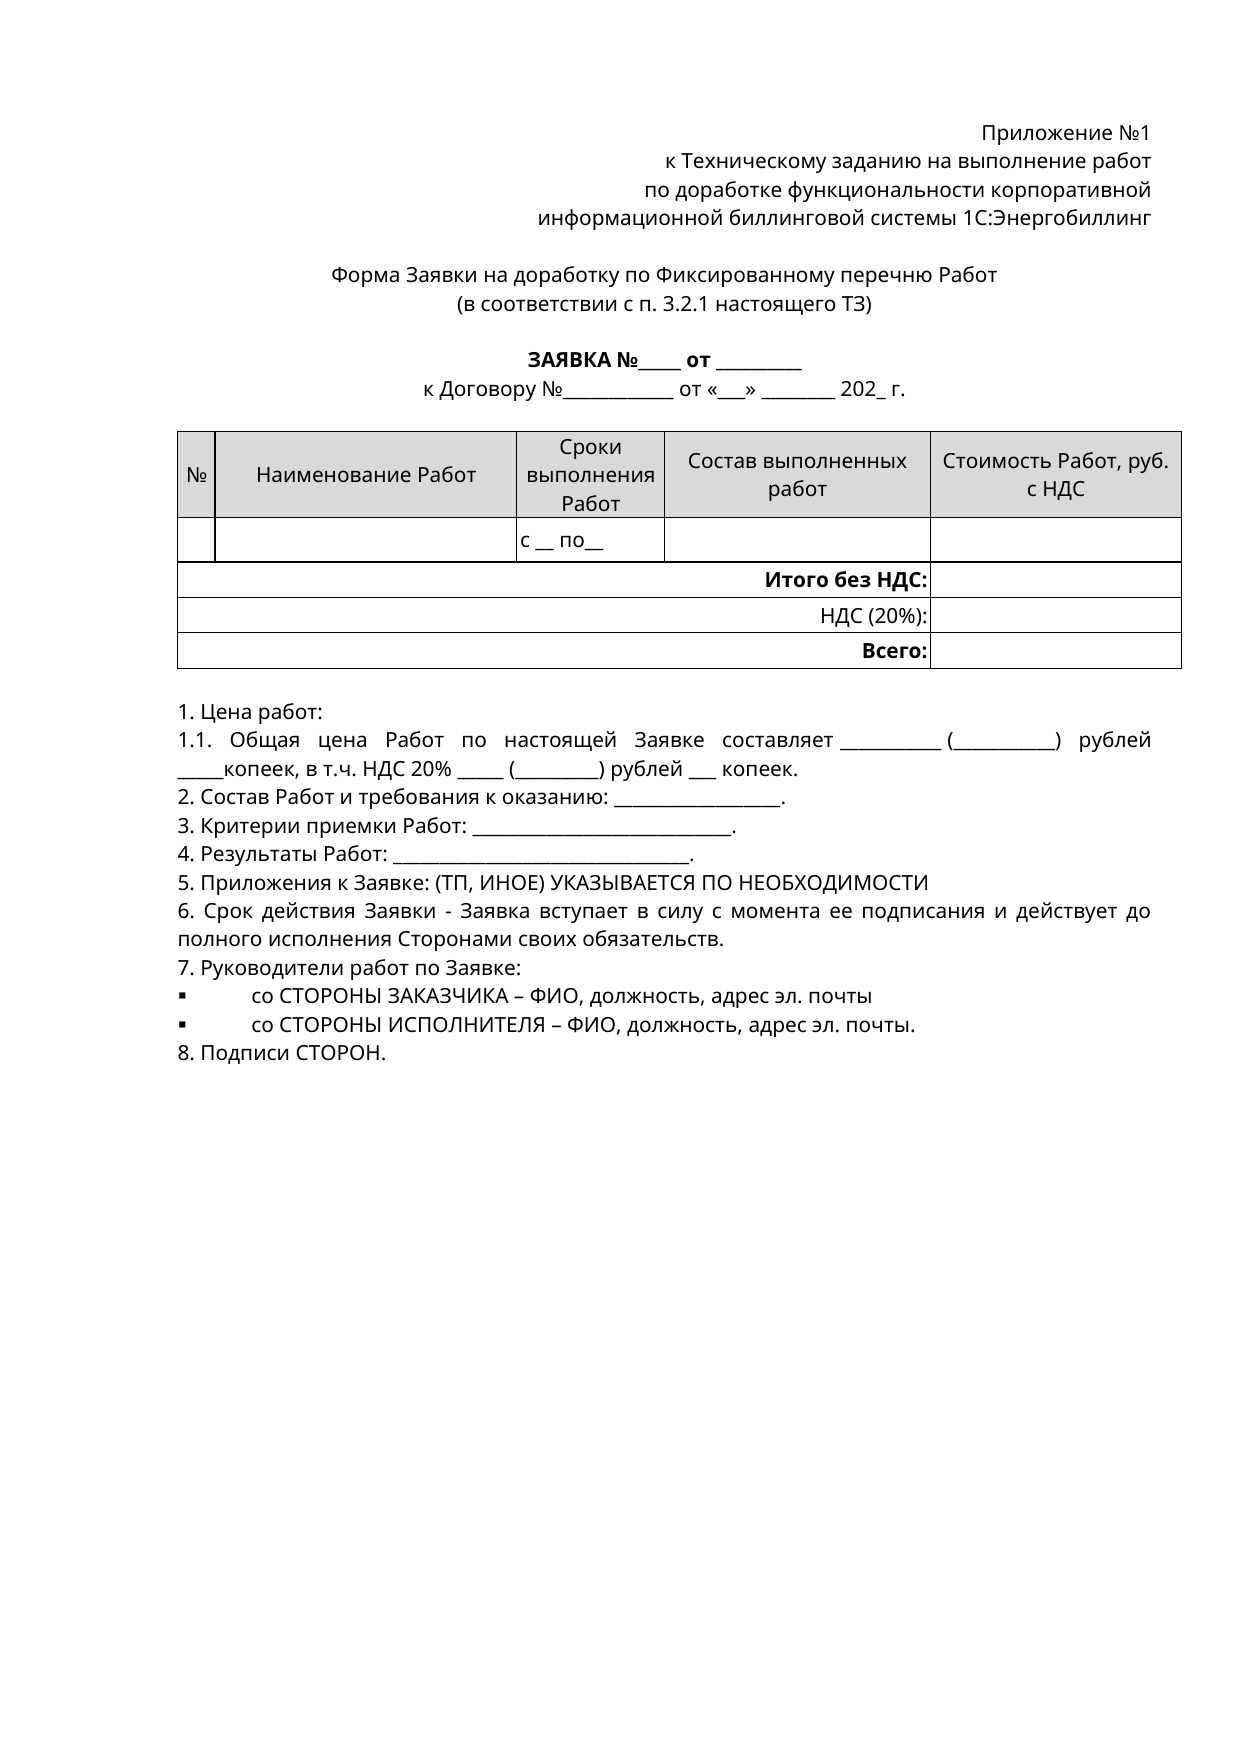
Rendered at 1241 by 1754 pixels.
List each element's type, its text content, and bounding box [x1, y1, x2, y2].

list со стороны ИСПОЛНИТЕЛЯ – ФИО, должность, адрес эл. почты. [177, 1010, 1152, 1038]
text 6. Срок действия Заявки - Заявка вступает в силу с момента ее подписания и действует до полного исполнения Сторонами своих обязательств. [177, 896, 1152, 953]
table_cell Итого без НДС: [178, 563, 930, 597]
table_cell НДС (20%): [178, 598, 930, 632]
text 5. Приложения к Заявке: (ТП, иное) указывается по необходимости [177, 868, 1152, 896]
table_cell [931, 563, 1181, 597]
table_header Сроки выполнения Работ [517, 432, 664, 517]
table_header Стоимость Работ, руб. с НДС [931, 432, 1181, 517]
table_header Наименование Работ [216, 432, 516, 517]
table_cell [216, 518, 516, 561]
text 2. Состав Работ и требования к оказанию: __________________. [177, 782, 1152, 811]
text Заявка №_____ от __________ [177, 346, 1152, 374]
text Приложение №1 [177, 118, 1152, 147]
table_cell [665, 518, 930, 561]
list со стороны ЗАКАЗЧИКА – ФИО, должность, адрес эл. почты [177, 981, 1152, 1010]
table_cell [931, 598, 1181, 632]
table_cell [178, 518, 214, 561]
text 3. Критерии приемки Работ: ____________________________. [177, 811, 1152, 839]
text к Техническому заданию на выполнение работ по доработке функциональности корпоративной [177, 147, 1152, 203]
text к Договору №____________ от «___» ________ 202_ г. [177, 374, 1152, 402]
table_header Состав выполненных работ [665, 432, 930, 517]
table_cell [931, 633, 1181, 668]
text 1.1. Общая цена Работ по настоящей Заявке составляет ___________ (___________) рублей _____копеек, в т.ч. НДС 20% _____ (_________) рублей ___ копеек. [177, 726, 1152, 782]
text 4. Результаты Работ: ________________________________. [177, 839, 1152, 868]
text 7. Руководители работ по Заявке: [177, 953, 1152, 981]
table_header № [178, 432, 214, 517]
text Форма Заявки на доработку по Фиксированному перечню Работ (в соответствии с п. 3.2.1 настоящего ТЗ) [177, 260, 1152, 317]
table_cell с __ по__ [517, 518, 664, 561]
table_cell Всего: [178, 633, 930, 668]
text 8. Подписи Сторон. [177, 1038, 1152, 1067]
table_cell [931, 518, 1181, 561]
text информационной биллинговой системы 1С:Энергобиллинг [177, 203, 1152, 232]
text 1. Цена работ: [177, 697, 1152, 726]
